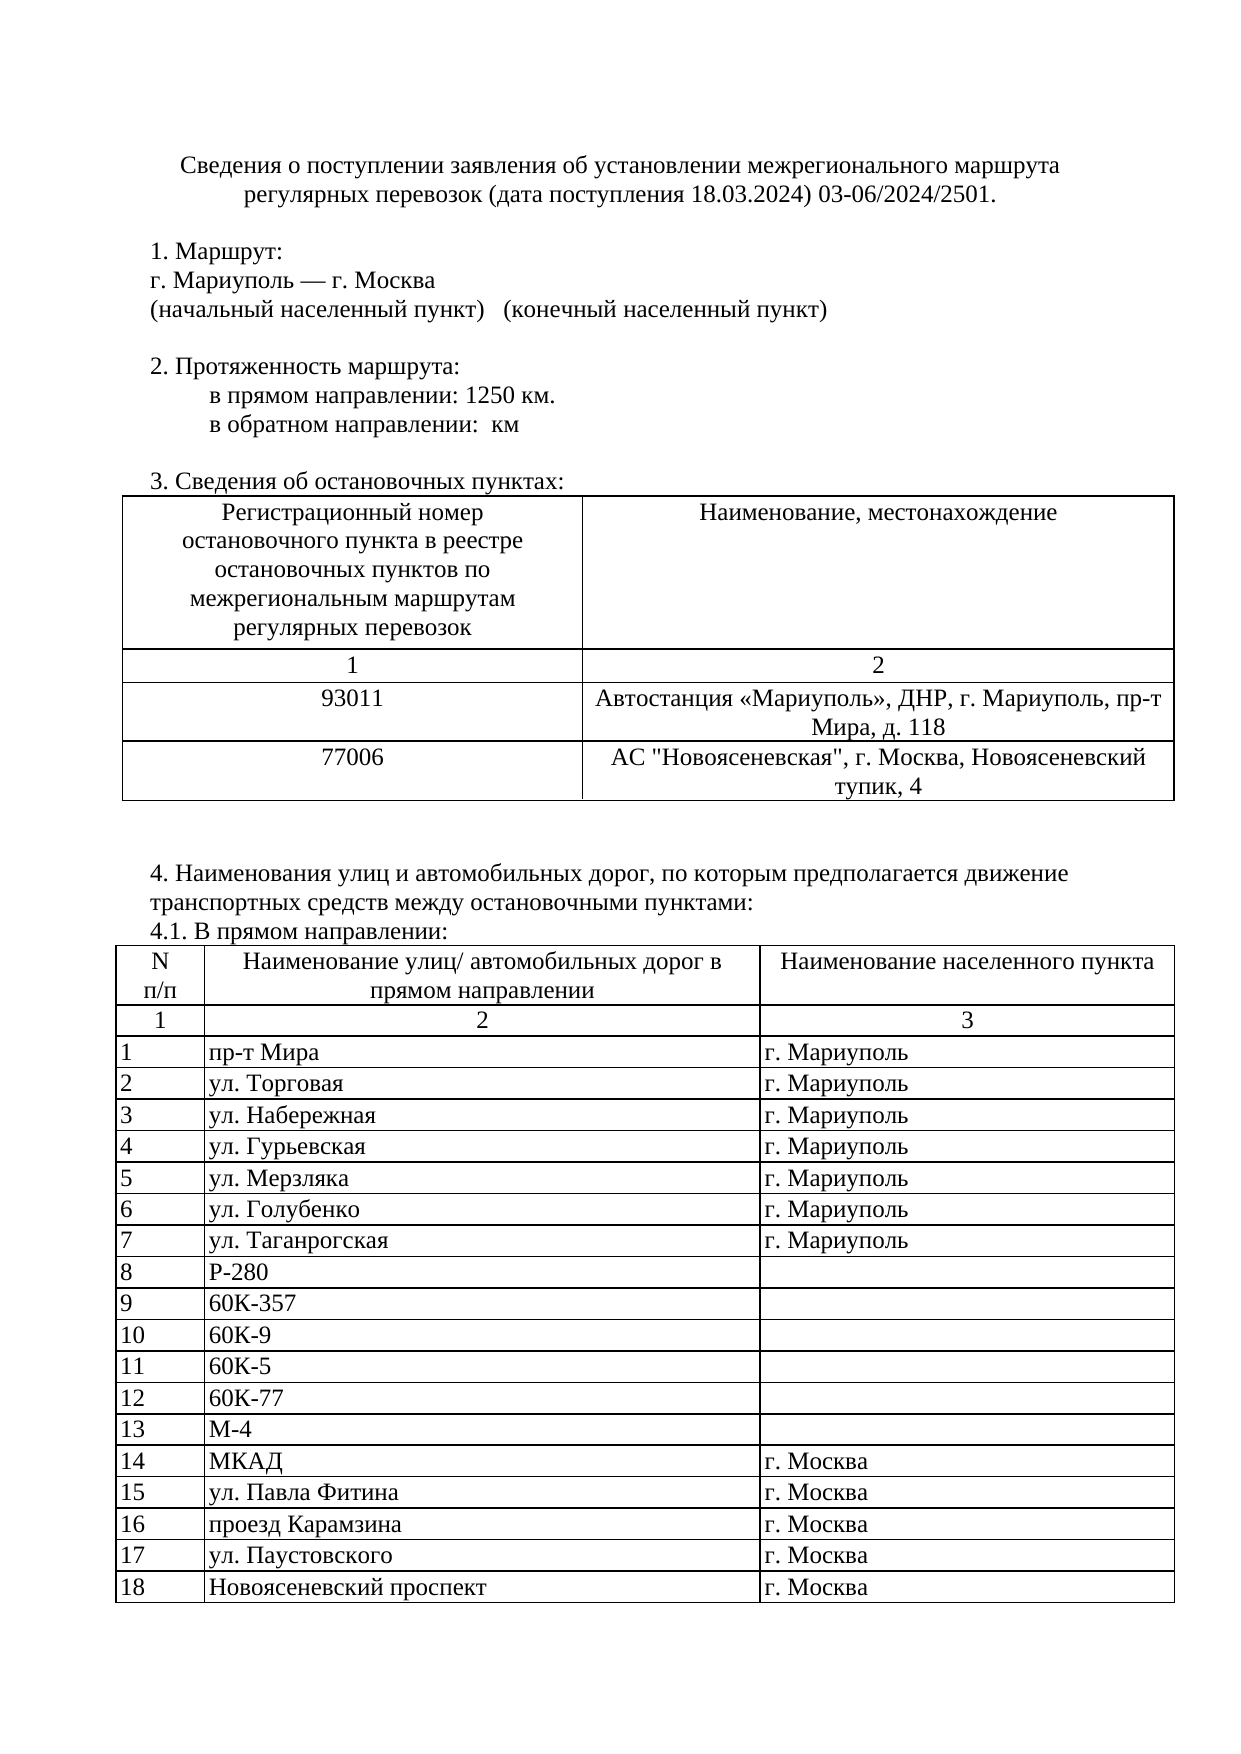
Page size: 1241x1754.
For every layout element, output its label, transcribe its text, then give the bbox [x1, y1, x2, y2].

table_cell 15 [117, 1477, 204, 1507]
text г. Мариуполь — г. Москва [150, 265, 1090, 294]
table_cell 9 [117, 1289, 204, 1318]
table_cell [761, 1383, 1174, 1413]
table_cell 12 [117, 1383, 204, 1413]
table_cell 1 [117, 1037, 204, 1067]
table_cell 11 [117, 1352, 204, 1381]
table_cell 18 [117, 1572, 204, 1602]
text 1. Маршрут: [150, 236, 1090, 265]
table_cell г. Мариуполь [761, 1100, 1174, 1130]
table_cell 77006 [123, 742, 582, 799]
table_cell ул. Набережная [205, 1100, 759, 1130]
table_cell 13 [117, 1415, 204, 1444]
table_cell 6 [117, 1194, 204, 1224]
table_cell 2 [583, 650, 1173, 681]
table_cell ул. Мерзляка [205, 1163, 759, 1193]
table_cell 3 [117, 1100, 204, 1130]
table_cell г. Мариуполь [761, 1037, 1174, 1067]
table_cell Новоясеневский проспект [205, 1572, 759, 1602]
table_header Наименование, местонахождение [583, 497, 1173, 648]
table_cell г. Москва [761, 1540, 1174, 1570]
table_cell ул. Торговая [205, 1068, 759, 1098]
text 4.1. В прямом направлении: [150, 916, 1090, 945]
table_cell [761, 1257, 1174, 1287]
table_cell [761, 1352, 1174, 1381]
table_cell 1 [117, 1006, 204, 1035]
table_cell 7 [117, 1226, 204, 1256]
table_cell г. Мариуполь [761, 1068, 1174, 1098]
table_cell г. Москва [761, 1509, 1174, 1539]
table_cell 16 [117, 1509, 204, 1539]
table_header Регистрационный номер остановочного пункта в реестре остановочных пунктов по межрегиональным маршрутам регулярных перевозок [123, 497, 582, 648]
table_cell 2 [205, 1006, 759, 1035]
table_cell г. Москва [761, 1572, 1174, 1602]
table_cell г. Мариуполь [761, 1194, 1174, 1224]
table_cell 4 [117, 1131, 204, 1161]
table_cell г. Москва [761, 1446, 1174, 1476]
table_cell ул. Таганрогская [205, 1226, 759, 1256]
text 4. Наименования улиц и автомобильных дорог, по которым предполагается движение транспортных средств между остановочными пунктами: [150, 858, 1090, 916]
table_cell ул. Павла Фитина [205, 1477, 759, 1507]
text в обратном направлении: км [150, 409, 1090, 437]
text 3. Сведения об остановочных пунктах: [150, 466, 1090, 495]
table_cell г. Мариуполь [761, 1131, 1174, 1161]
table_cell МКАД [205, 1446, 759, 1476]
table_cell Автостанция «Мариуполь», ДНР, г. Мариуполь, пр-т Мира, д. 118 [583, 683, 1173, 740]
table_cell 5 [117, 1163, 204, 1193]
table_cell 17 [117, 1540, 204, 1570]
table_cell 8 [117, 1257, 204, 1287]
table_cell ул. Гурьевская [205, 1131, 759, 1161]
table_cell [761, 1320, 1174, 1350]
table_cell АС "Новоясеневская", г. Москва, Новоясеневский тупик, 4 [583, 742, 1173, 799]
text (начальный населенный пункт) (конечный населенный пункт) [150, 294, 1090, 322]
table_cell 60К-77 [205, 1383, 759, 1413]
table_cell ул. Паустовского [205, 1540, 759, 1570]
text 2. Протяженность маршрута: [150, 351, 1090, 380]
table_cell [761, 1289, 1174, 1318]
table_cell г. Мариуполь [761, 1226, 1174, 1256]
table_cell г. Мариуполь [761, 1163, 1174, 1193]
table_cell 10 [117, 1320, 204, 1350]
table_cell 2 [117, 1068, 204, 1098]
table_header Наименование населенного пункта [761, 946, 1174, 1004]
table_cell 93011 [123, 683, 582, 740]
table_cell 3 [761, 1006, 1174, 1035]
table_cell М-4 [205, 1415, 759, 1444]
table_cell 14 [117, 1446, 204, 1476]
text в прямом направлении: 1250 км. [150, 380, 1090, 409]
table_header Наименование улиц/ автомобильных дорог в прямом направлении [205, 946, 759, 1004]
table_cell пр-т Мира [205, 1037, 759, 1067]
table_header N п/п [117, 946, 204, 1004]
table_cell 60К-357 [205, 1289, 759, 1318]
table_cell проезд Карамзина [205, 1509, 759, 1539]
table_cell 60К-9 [205, 1320, 759, 1350]
table_cell г. Москва [761, 1477, 1174, 1507]
table_cell Р-280 [205, 1257, 759, 1287]
table_cell ул. Голубенко [205, 1194, 759, 1224]
table_cell 1 [123, 650, 582, 681]
table_cell [761, 1415, 1174, 1444]
table_cell 60К-5 [205, 1352, 759, 1381]
text Сведения о поступлении заявления об установлении межрегионального маршрута регулярных перевозок (дата поступления 18.03.2024) 03-06/2024/2501. [150, 150, 1090, 207]
